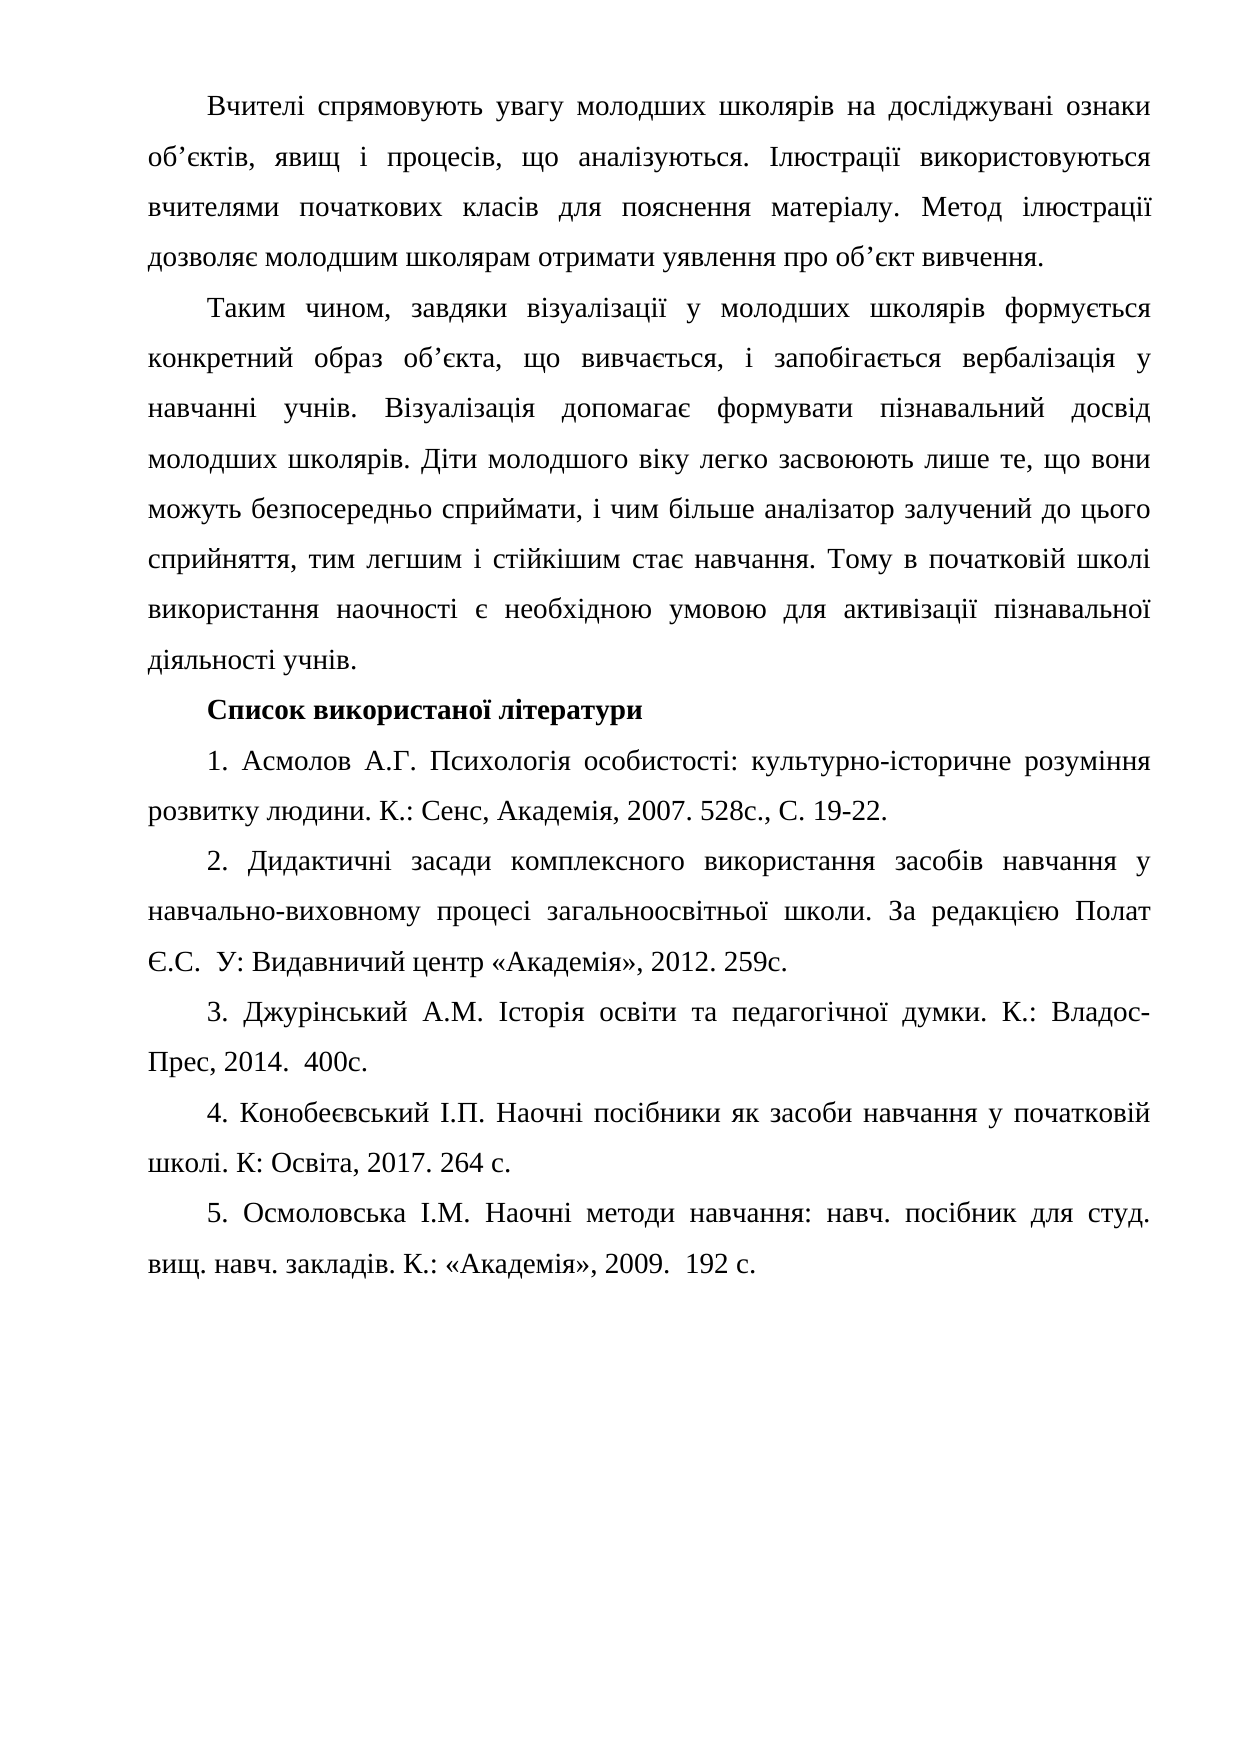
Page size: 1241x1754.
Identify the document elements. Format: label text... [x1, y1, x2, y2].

text 4. Конобеєвський І.П. Наочні посібники як засоби навчання у початковій школі. К: Освіта, 2017. 264 с. [148, 1095, 1152, 1179]
text 2. Дидактичні засади комплексного використання засобів навчання у навчально-виховному процесі загальноосвітньої школи. За редакцією Полат Є.С. У: Видавничий центр «Академія», 2012. 259с. [148, 843, 1152, 977]
text Список використаної літератури [148, 692, 1088, 726]
text 3. Джурінський А.М. Історія освіти та педагогічної думки. К.: Владос-Прес, 2014. 400с. [148, 994, 1152, 1078]
text 1. Асмолов А.Г. Психологія особистості: культурно-історичне розуміння розвитку людини. К.: Сенс, Академія, 2007. 528с., С. 19-22. [148, 743, 1152, 826]
text 5. Осмоловська І.М. Наочні методи навчання: навч. посібник для студ. вищ. навч. закладів. К.: «Академія», 2009. 192 с. [148, 1195, 1152, 1279]
text Вчителі спрямовують увагу молодших школярів на досліджувані ознаки об’єктів, явищ і процесів, що аналізуються. Ілюстрації використовуються вчителями початкових класів для пояснення матеріалу. Метод ілюстрації дозволяє молодшим школярам отримати уявлення про об’єкт вивчення. [148, 88, 1152, 273]
text Таким чином, завдяки візуалізації у молодших школярів формується конкретний образ об’єкта, що вивчається, і запобігається вербалізація у навчанні учнів. Візуалізація допомагає формувати пізнавальний досвід молодших школярів. Діти молодшого віку легко засвоюють лише те, що вони можуть безпосередньо сприймати, і чим більше аналізатор залучений до цього сприйняття, тим легшим і стійкішим стає навчання. Тому в початковій школі використання наочності є необхідною умовою для активізації пізнавальної діяльності учнів. [148, 290, 1152, 676]
